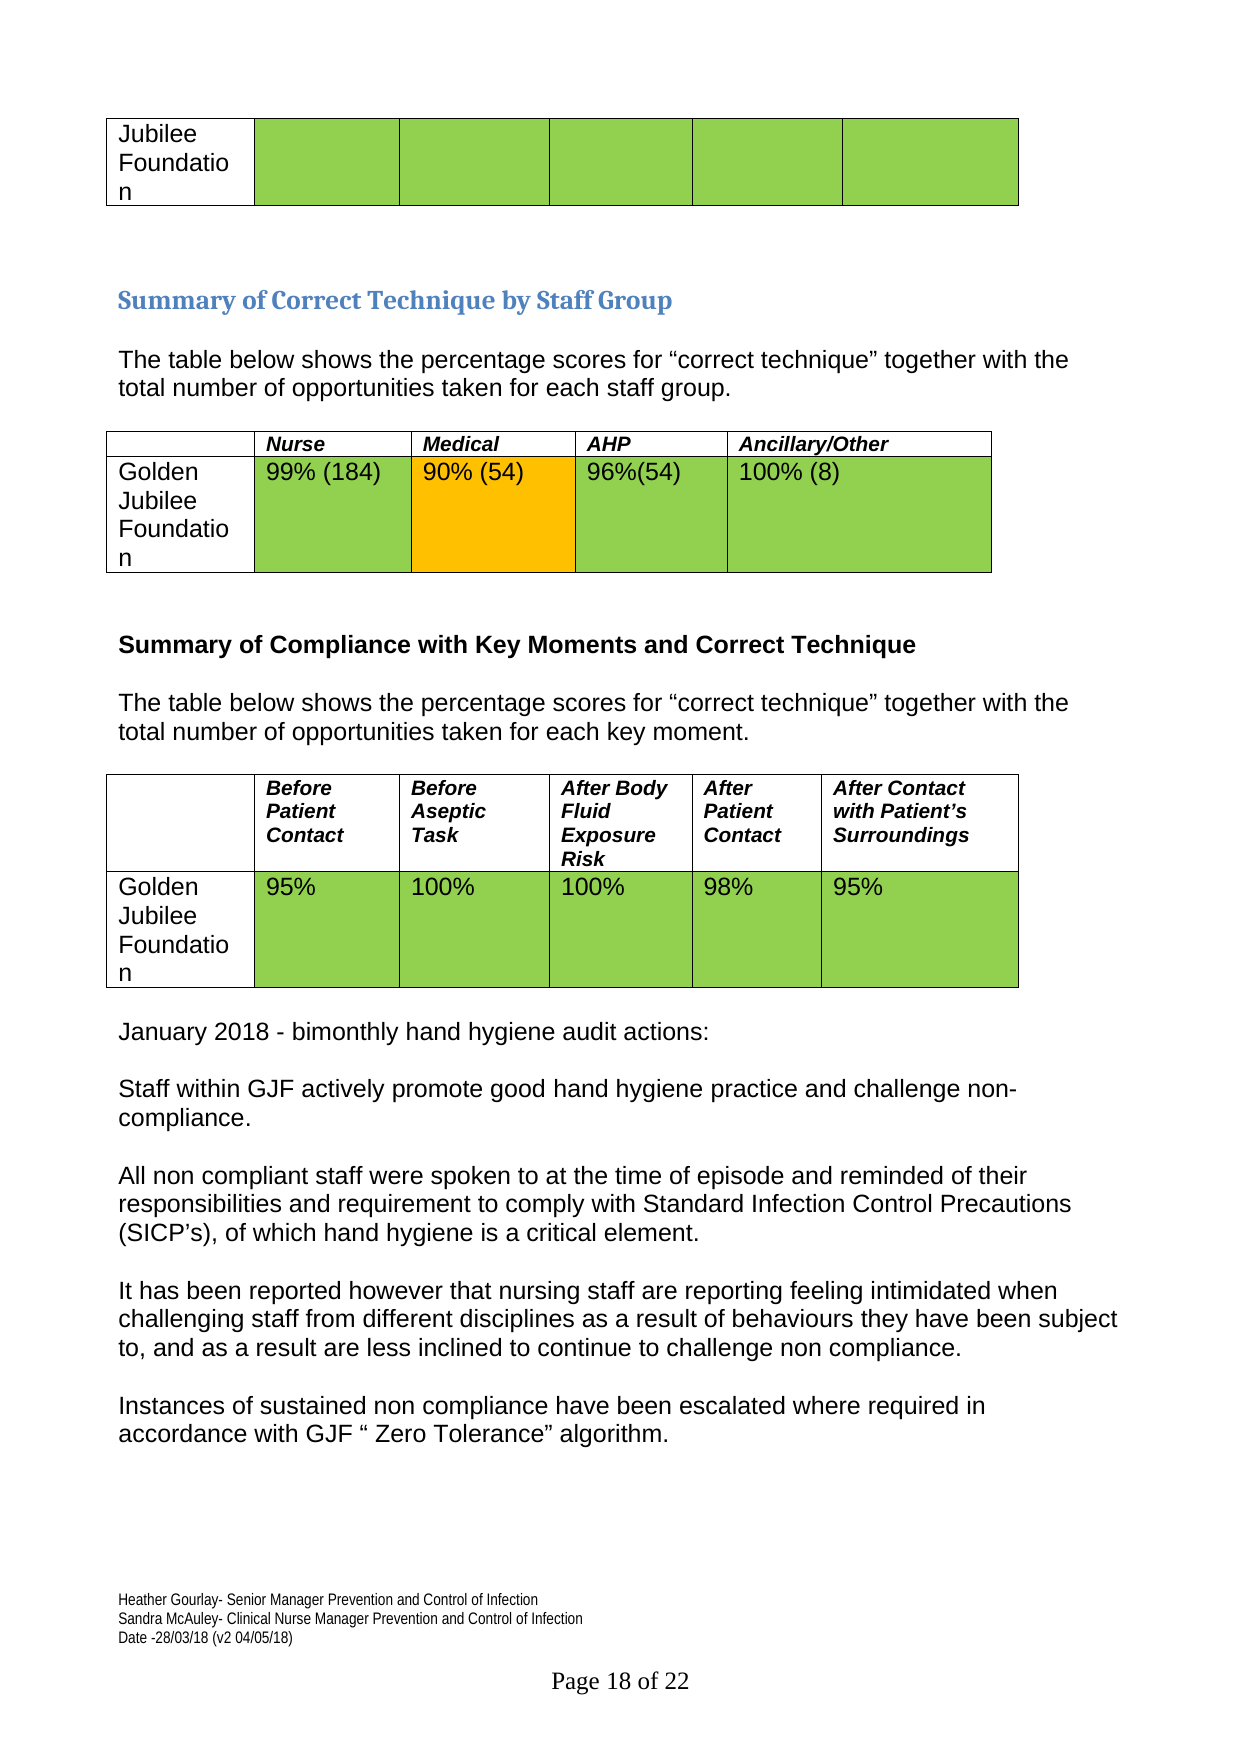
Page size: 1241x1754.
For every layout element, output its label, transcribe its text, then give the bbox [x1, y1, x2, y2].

table_cell 98% [693, 872, 821, 987]
table_header [107, 775, 254, 871]
table_cell Golden Jubilee Foundation [107, 457, 254, 572]
table_header Nurse [255, 432, 411, 456]
table_cell 95% [255, 872, 399, 987]
table_header After Contact with Patient’s Surroundings [822, 775, 1018, 871]
text Staff within GJF actively promote good hand hygiene practice and challenge non-compliance. [118, 1074, 1122, 1132]
table_header Medical [412, 432, 575, 456]
table_header Ancillary/Other [728, 432, 991, 456]
table_cell 90% (54) [412, 457, 575, 572]
table_cell 99% (184) [255, 457, 411, 572]
table_cell 100% [400, 872, 549, 987]
table_cell 96%(54) [576, 457, 727, 572]
subtitle Summary of Correct Technique by Staff Group [118, 285, 1122, 316]
table_header Before Aseptic Task [400, 775, 549, 871]
text Instances of sustained non compliance have been escalated where required in accordance with GJF “ Zero Tolerance” algorithm. [118, 1391, 1122, 1448]
text January 2018 - bimonthly hand hygiene audit actions: [118, 1017, 1122, 1046]
text Summary of Compliance with Key Moments and Correct Technique [118, 631, 1122, 659]
table_cell Golden Jubilee Foundation [107, 872, 254, 987]
table_header After Patient Contact [693, 775, 821, 871]
table_cell 95% [822, 872, 1018, 987]
table_cell 98% (48) [693, 119, 842, 205]
text All non compliant staff were spoken to at the time of episode and reminded of their responsibilities and requirement to comply with Standard Infection Control Precautions (SICP’s), of which hand hygiene is a critical element. [118, 1161, 1122, 1247]
text It has been reported however that nursing staff are reporting feeling intimidated when challenging staff from different disciplines as a result of behaviours they have been subject to, and as a result are less inclined to continue to challenge non compliance. [118, 1276, 1122, 1362]
text The table below shows the percentage scores for “correct technique” together with the total number of opportunities taken for each staff group. [118, 345, 1122, 402]
table_cell 100% [550, 872, 692, 987]
table_cell 95% (66) [843, 119, 1018, 205]
table_cell 95% (113) [255, 119, 399, 205]
table_header After Body Fluid Exposure Risk [550, 775, 692, 871]
text The table below shows the percentage scores for “correct technique” together with the total number of opportunities taken for each key moment. [118, 688, 1122, 746]
table_header Before Patient Contact [255, 775, 399, 871]
table_header [107, 432, 254, 456]
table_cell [107, 119, 254, 205]
table_cell 100% (32) [550, 119, 692, 205]
table_cell 100% (41) [400, 119, 549, 205]
table_header AHP [576, 432, 727, 456]
table_cell 100% (8) [728, 457, 991, 572]
